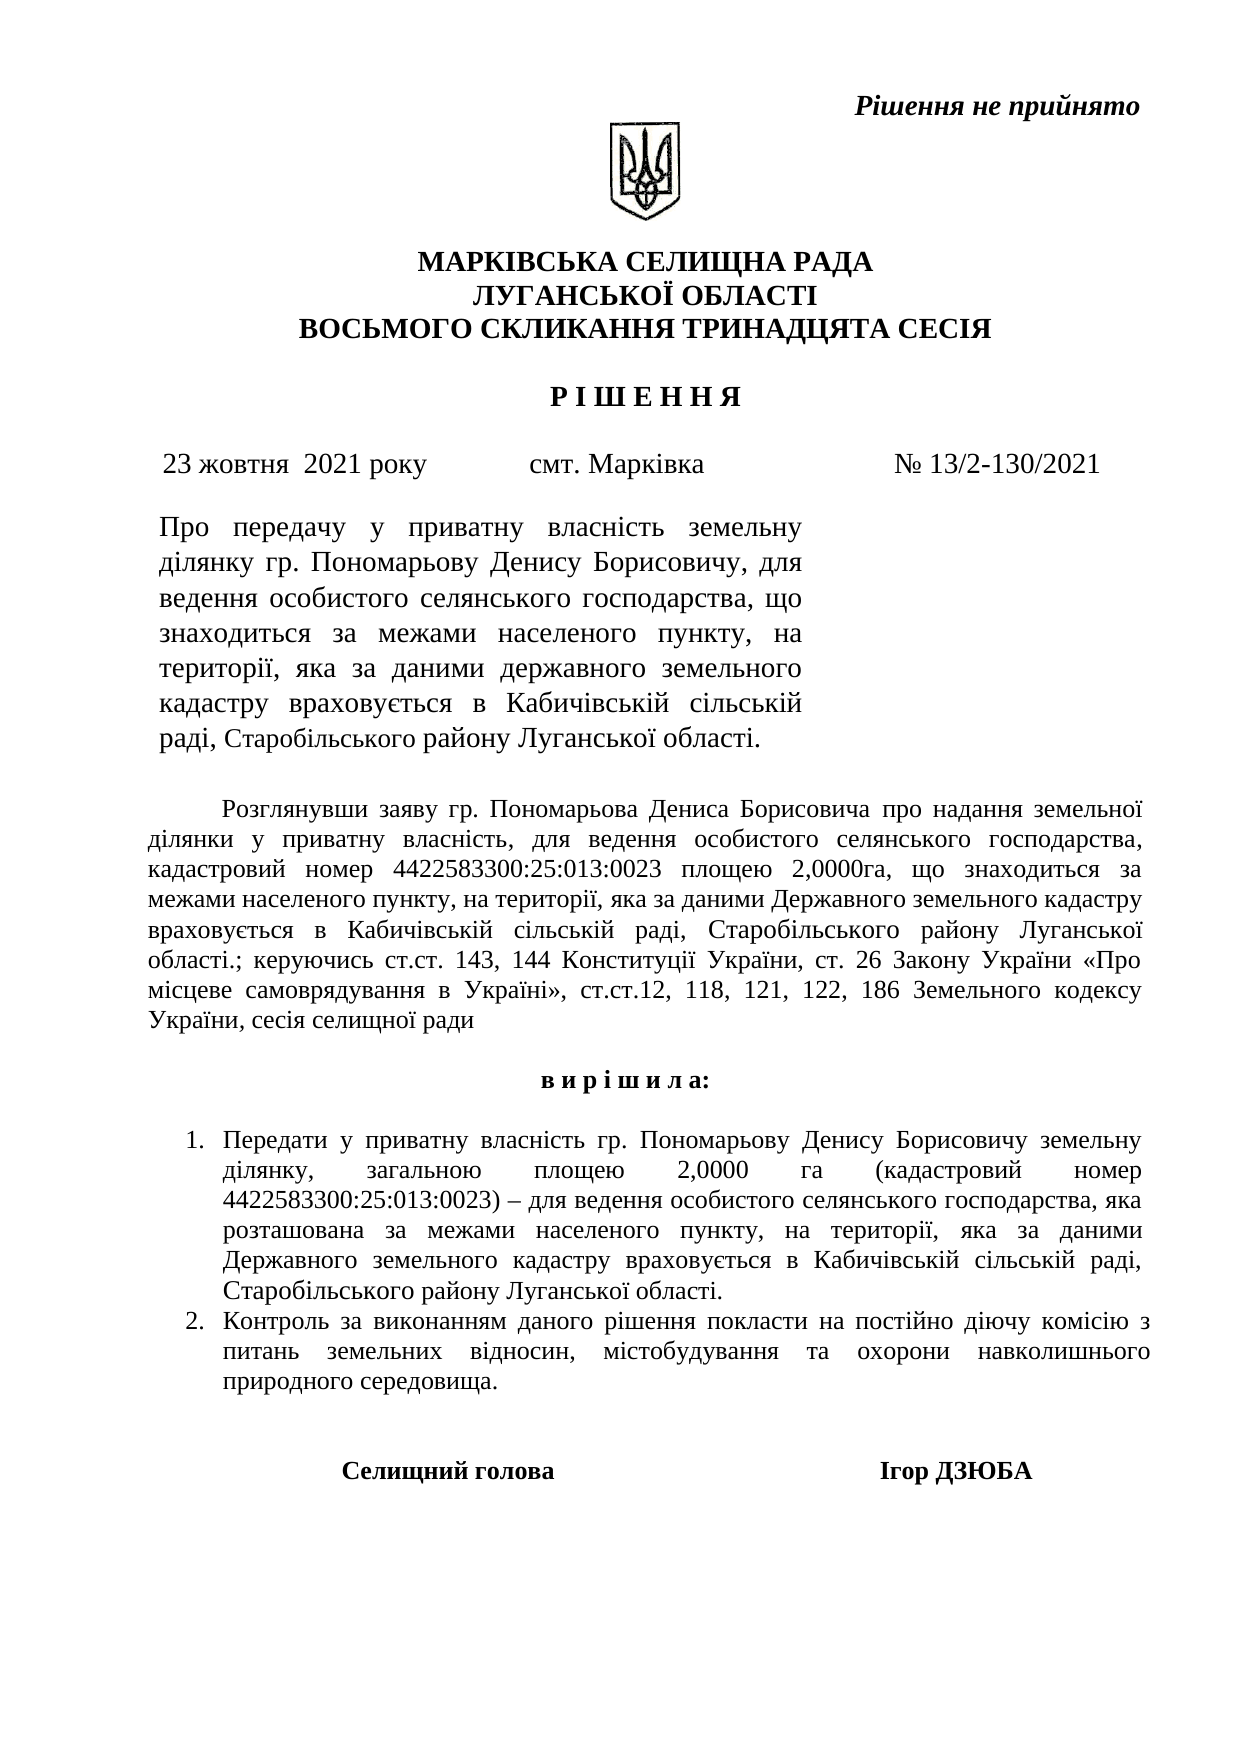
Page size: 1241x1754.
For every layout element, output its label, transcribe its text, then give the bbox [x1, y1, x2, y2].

subtitle ЛУГАНСЬКОЇ ОБЛАСТІ [148, 278, 1143, 312]
subtitle МАРКІВСЬКА СЕЛИЩНА РАДА [148, 244, 1143, 278]
table_header Про передачу у приватну власність земельну ділянку гр. Пономарьову Денису Борисовичу, для ведення особистого селянського господарства, що знаходиться за межами населеного пункту, на території, яка за даними державного земельного кадастру враховується в Кабичівській сільській раді, Старобільського району Луганської області. [148, 509, 823, 763]
list Контроль за виконанням даного рішення покласти на постійно діючу комісію з питань земельних відносин, містобудування та охорони навколишнього природного середовища. [185, 1305, 1152, 1395]
list Селищний голова Ігор ДЗЮБА [223, 1455, 1152, 1485]
text в и р і ш и л а: [148, 1064, 1143, 1094]
text Розглянувши заяву гр. Пономарьова Дениса Борисовича про надання земельної ділянки у приватну власність, для ведення особистого селянського господарства, кадастровий номер 4422583300:25:013:0023 площею 2,0000га, що знаходиться за межами населеного пункту, на території, яка за даними Державного земельного кадастру враховується в Кабичівській сільській раді, Старобільського району Луганської області.; керуючись ст.ст. 143, 144 Конституції України, ст. 26 Закону України «Про місцеве самоврядування в Україні», ст.ст.12, 118, 121, 122, 186 Земельного кодексу України, сесія селищної ради [148, 793, 1143, 1034]
subtitle Рішення не прийнято [148, 88, 1143, 122]
text Р І Ш Е Н Н Я [148, 379, 1143, 412]
text ВОСЬМОГО СКЛИКАННЯ ТРИНАДЦЯТА СЕСІЯ [148, 312, 1143, 345]
text 23 жовтня 2021 року смт. Марківка № 13/2-130/2021 [148, 446, 1152, 479]
picture [610, 122, 681, 221]
list Передати у приватну власність гр. Пономарьову Денису Борисовичу земельну ділянку, загальною площею 2,0000 га (кадастровий номер 4422583300:25:013:0023) – для ведення особистого селянського господарства, яка розташована за межами населеного пункту, на території, яка за даними Державного земельного кадастру враховується в Кабичівській сільській раді, Старобільського району Луганської області. [185, 1124, 1143, 1305]
